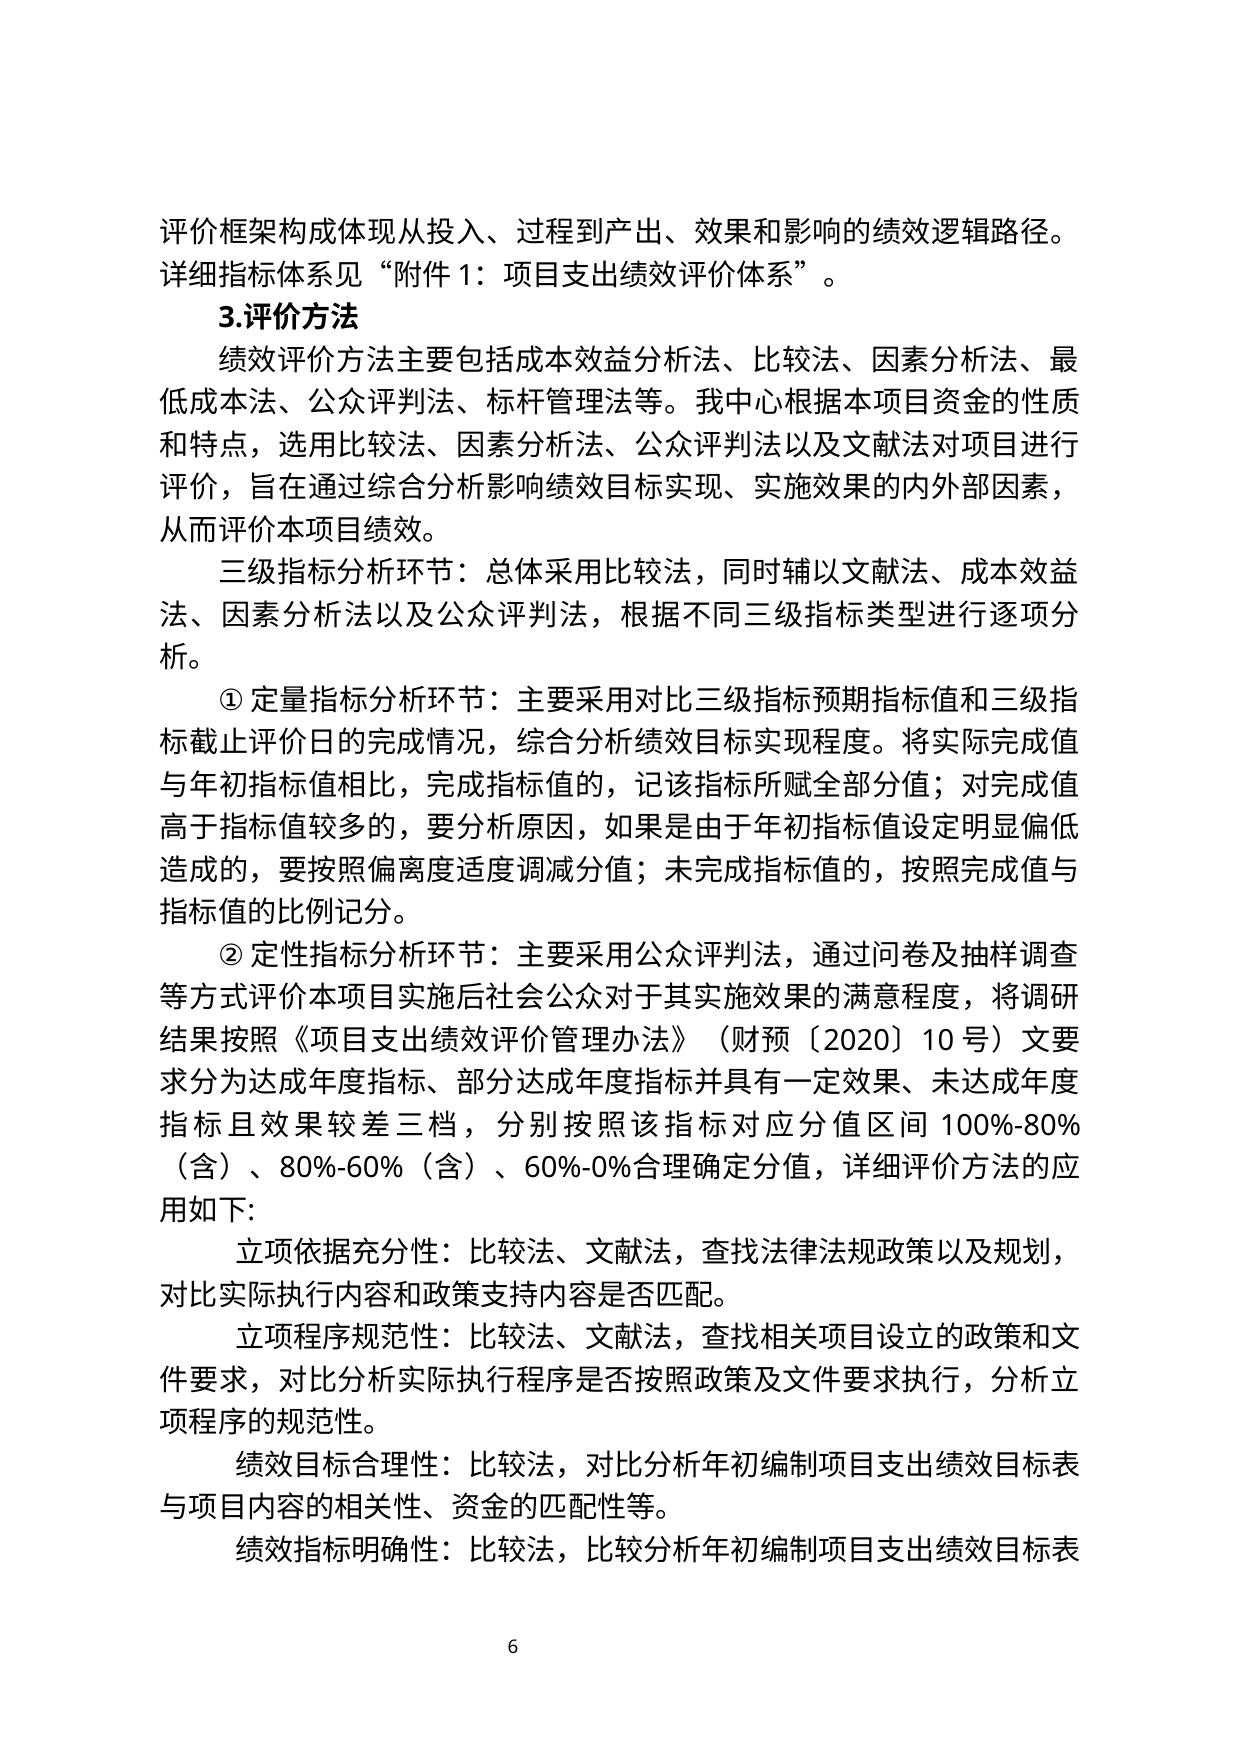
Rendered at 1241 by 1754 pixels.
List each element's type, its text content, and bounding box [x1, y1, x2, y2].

text ②定性指标分析环节：主要采用公众评判法，通过问卷及抽样调查等方式评价本项目实施后社会公众对于其实施效果的满意程度，将调研结果按照《项目支出绩效评价管理办法》（财预〔2020〕10号）文要求分为达成年度指标、部分达成年度指标并具有一定效果、未达成年度指标且效果较差三档，分别按照该指标对应分值区间100%-80%（含）、80%-60%（含）、60%-0%合理确定分值，详细评价方法的应用如下: [159, 931, 1081, 1229]
text 绩效评价方法主要包括成本效益分析法、比较法、因素分析法、最低成本法、公众评判法、标杆管理法等。我中心根据本项目资金的性质和特点，选用比较法、因素分析法、公众评判法以及文献法对项目进行评价，旨在通过综合分析影响绩效目标实现、实施效果的内外部因素，从而评价本项目绩效。 [159, 336, 1081, 549]
text ①定量指标分析环节：主要采用对比三级指标预期指标值和三级指标截止评价日的完成情况，综合分析绩效目标实现程度。将实际完成值与年初指标值相比，完成指标值的，记该指标所赋全部分值；对完成值高于指标值较多的，要分析原因，如果是由于年初指标值设定明显偏低造成的，要按照偏离度适度调减分值；未完成指标值的，按照完成值与指标值的比例记分。 [159, 676, 1081, 931]
subtitle 3.评价方法 [159, 294, 1081, 336]
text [159, 1526, 1081, 1569]
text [159, 209, 1081, 294]
text 立项依据充分性：比较法、文献法，查找法律法规政策以及规划，对比实际执行内容和政策支持内容是否匹配。 [159, 1229, 1081, 1314]
text 立项程序规范性：比较法、文献法，查找相关项目设立的政策和文件要求，对比分析实际执行程序是否按照政策及文件要求执行，分析立项程序的规范性。 [159, 1314, 1081, 1441]
text 三级指标分析环节：总体采用比较法，同时辅以文献法、成本效益法、因素分析法以及公众评判法，根据不同三级指标类型进行逐项分析。 [159, 549, 1081, 676]
text 绩效目标合理性：比较法，对比分析年初编制项目支出绩效目标表与项目内容的相关性、资金的匹配性等。 [159, 1441, 1081, 1526]
